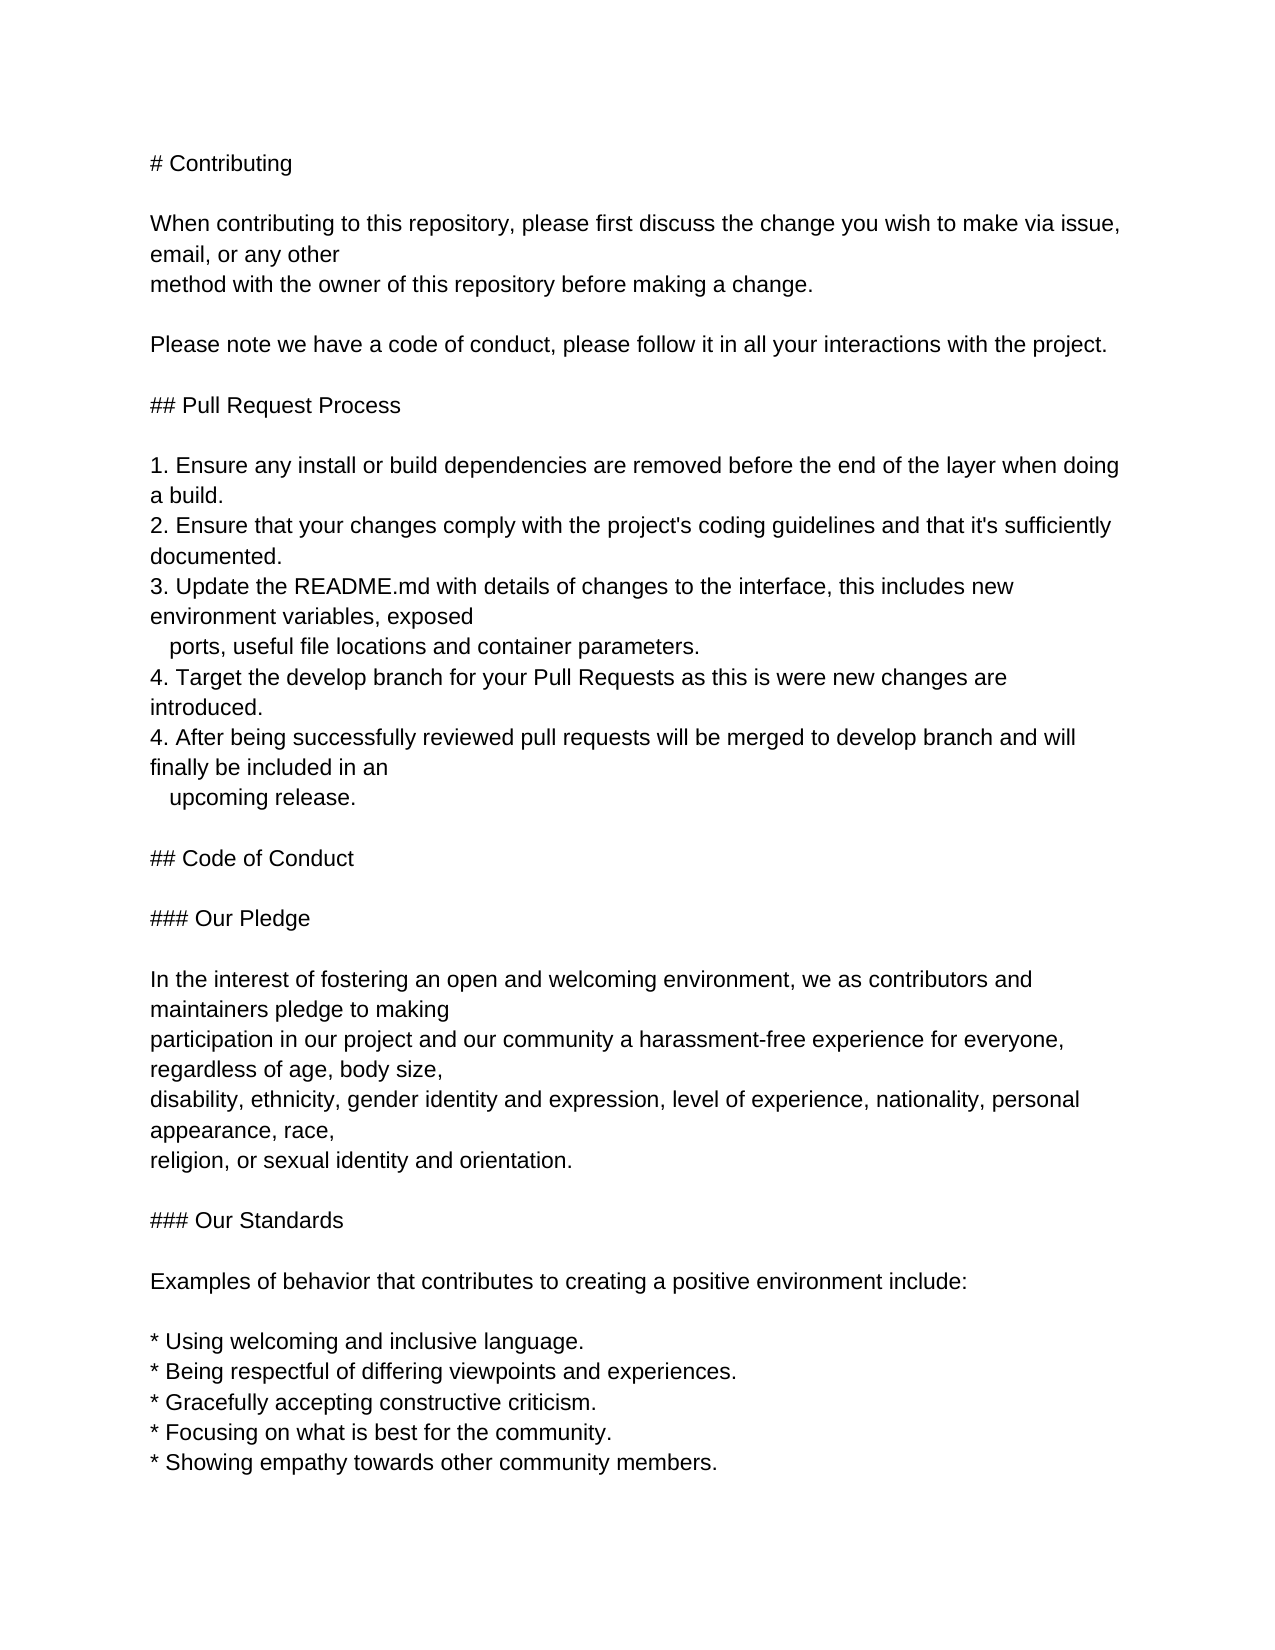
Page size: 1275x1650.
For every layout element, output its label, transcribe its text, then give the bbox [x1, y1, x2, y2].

text ### Our Pledge [150, 905, 1125, 932]
text * Showing empathy towards other community members. [150, 1449, 1125, 1475]
text 4. Target the develop branch for your Pull Requests as this is were new changes are introduced. [150, 663, 1125, 720]
text In the interest of fostering an open and welcoming environment, we as contributors and maintainers pledge to making [150, 966, 1125, 1022]
text Please note we have a code of conduct, please follow it in all your interactions with the project. [150, 331, 1125, 358]
text 2. Ensure that your changes comply with the project's coding guidelines and that it's sufficiently documented. [150, 512, 1125, 569]
text * Focusing on what is best for the community. [150, 1419, 1125, 1445]
text method with the owner of this repository before making a change. [150, 271, 1125, 297]
text ## Pull Request Process [150, 392, 1125, 418]
text 1. Ensure any install or build dependencies are removed before the end of the layer when doing a build. [150, 452, 1125, 509]
text ### Our Standards [150, 1207, 1125, 1234]
text ports, useful file locations and container parameters. [150, 633, 1125, 660]
text * Gracefully accepting constructive criticism. [150, 1388, 1125, 1415]
text When contributing to this repository, please first discuss the change you wish to make via issue, email, or any other [150, 210, 1125, 267]
text upcoming release. [150, 784, 1125, 811]
text # Contributing [150, 150, 1125, 176]
text 4. After being successfully reviewed pull requests will be merged to develop branch and will finally be included in an [150, 724, 1125, 781]
text * Being respectful of differing viewpoints and experiences. [150, 1358, 1125, 1385]
text Examples of behavior that contributes to creating a positive environment include: [150, 1268, 1125, 1294]
text participation in our project and our community a harassment-free experience for everyone, regardless of age, body size, [150, 1026, 1125, 1083]
text religion, or sexual identity and orientation. [150, 1147, 1125, 1173]
text 3. Update the README.md with details of changes to the interface, this includes new environment variables, exposed [150, 573, 1125, 629]
text ## Code of Conduct [150, 845, 1125, 871]
text * Using welcoming and inclusive language. [150, 1328, 1125, 1354]
text disability, ethnicity, gender identity and expression, level of experience, nationality, personal appearance, race, [150, 1086, 1125, 1143]
